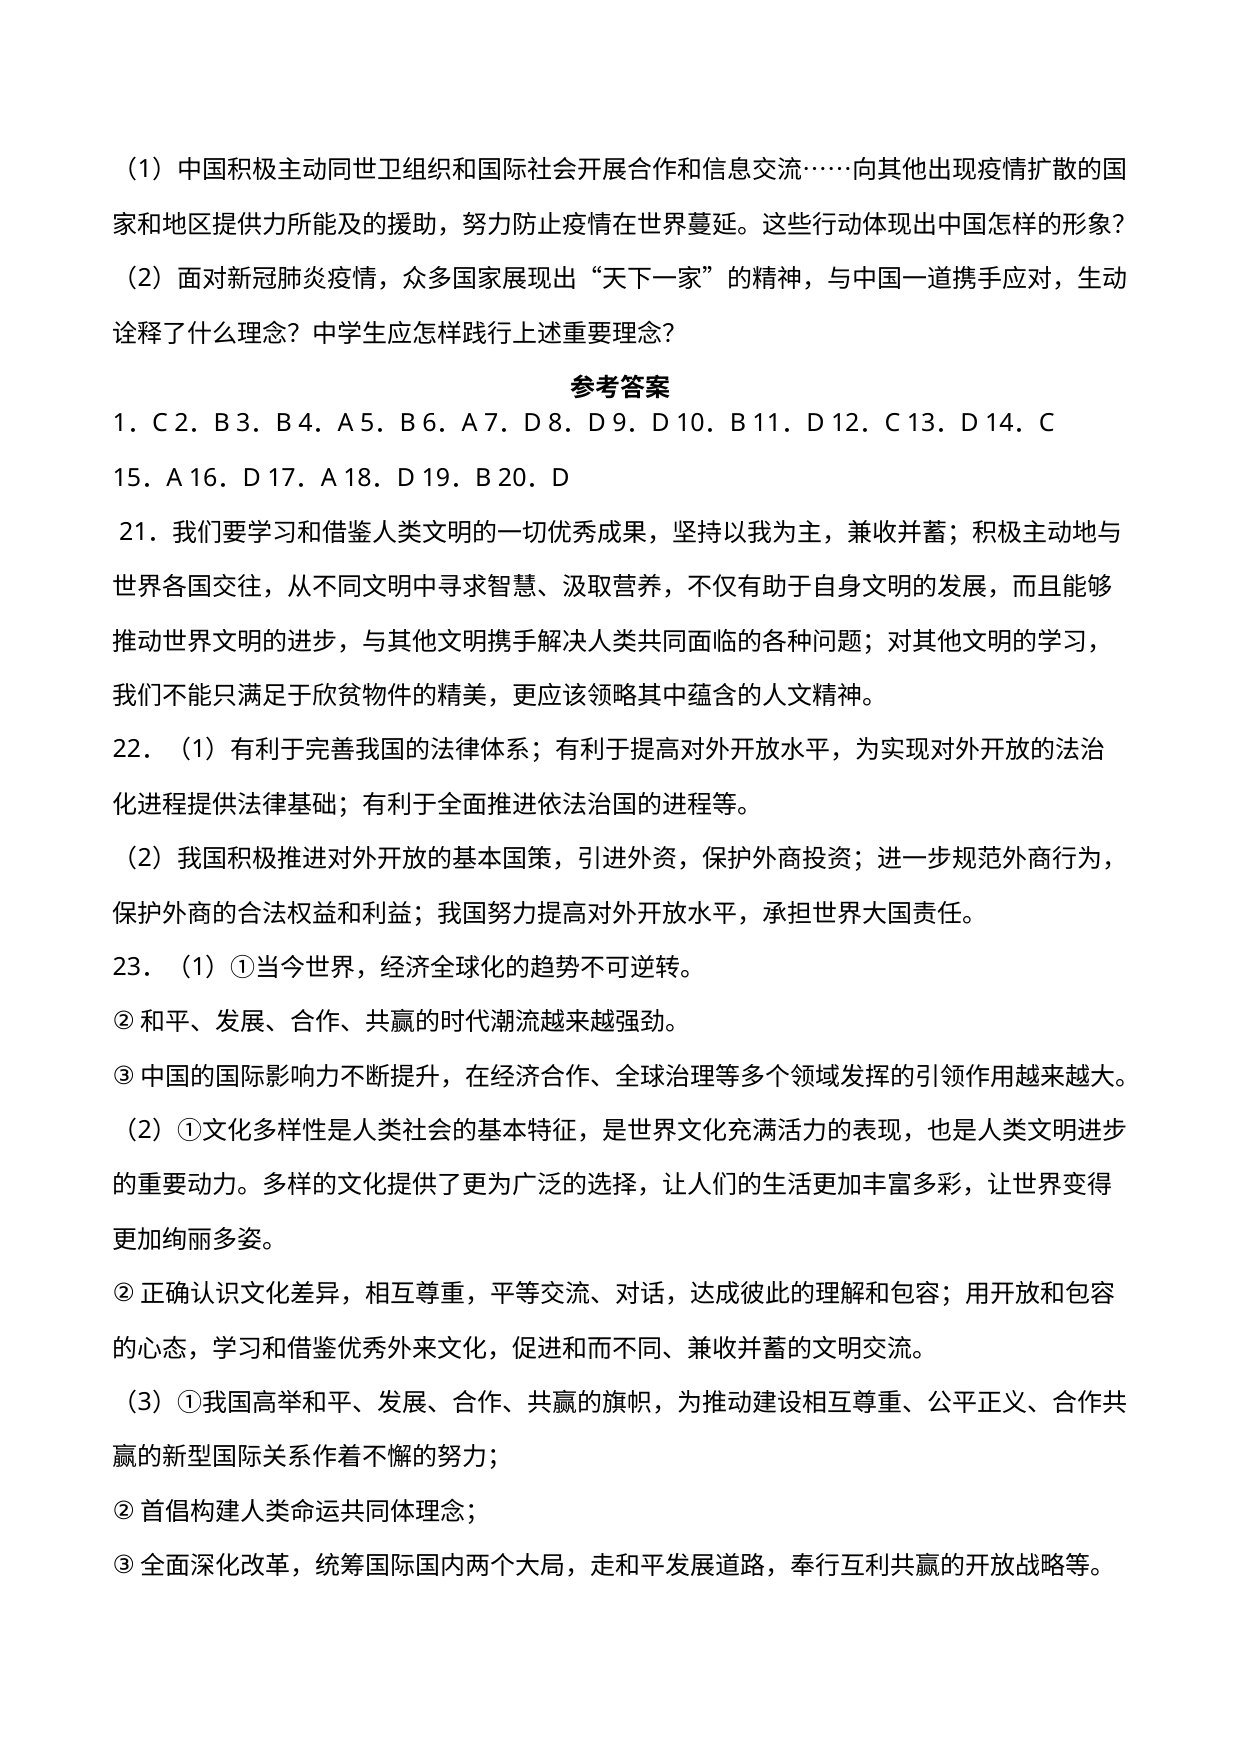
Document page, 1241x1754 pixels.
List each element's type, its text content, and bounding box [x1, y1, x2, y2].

text ②正确认识文化差异，相互尊重，平等交流、对话，达成彼此的理解和包容；用开放和包容的心态，学习和借鉴优秀外来文化，促进和而不同、兼收并蓄的文明交流。 [112, 1274, 1128, 1364]
text ③全面深化改革，统筹国际国内两个大局，走和平发展道路，奉行互利共赢的开放战略等。 [112, 1546, 1128, 1582]
text 23．（1）①当今世界，经济全球化的趋势不可逆转。 [112, 947, 1128, 984]
text （2）我国积极推进对外开放的基本国策，引进外资，保护外商投资；进一步规范外商行为，保护外商的合法权益和利益；我国努力提高对外开放水平，承担世界大国责任。 [112, 839, 1128, 929]
text ②和平、发展、合作、共赢的时代潮流越来越强劲。 [112, 1002, 1128, 1038]
text 22．（1）有利于完善我国的法律体系；有利于提高对外开放水平，为实现对外开放的法治化进程提供法律基础；有利于全面推进依法治国的进程等。 [112, 730, 1128, 821]
text （1）中国积极主动同世卫组织和国际社会开展合作和信息交流……向其他出现疫情扩散的国家和地区提供力所能及的援助，努力防止疫情在世界蔓延。这些行动体现出中国怎样的形象？ [112, 150, 1128, 241]
text （2）①文化多样性是人类社会的基本特征，是世界文化充满活力的表现，也是人类文明进步的重要动力。多样的文化提供了更为广泛的选择，让人们的生活更加丰富多彩，让世界变得更加绚丽多姿。 [112, 1111, 1128, 1256]
text 参考答案 [112, 367, 1128, 404]
text ②首倡构建人类命运共同体理念； [112, 1491, 1128, 1527]
text ③中国的国际影响力不断提升，在经济合作、全球治理等多个领域发挥的引领作用越来越大。 [112, 1056, 1128, 1092]
text （3）①我国高举和平、发展、合作、共赢的旗帜，为推动建设相互尊重、公平正义、合作共赢的新型国际关系作着不懈的努力； [112, 1382, 1128, 1473]
text 21．我们要学习和借鉴人类文明的一切优秀成果，坚持以我为主，兼收并蓄；积极主动地与世界各国交往，从不同文明中寻求智慧、汲取营养，不仅有助于自身文明的发展，而且能够推动世界文明的进步，与其他文明携手解决人类共同面临的各种问题；对其他文明的学习，我们不能只满足于欣贫物件的精美，更应该领略其中蕴含的人文精神。 [112, 512, 1128, 712]
text 1．C 2．B 3．B 4．A 5．B 6．A 7．D 8．D 9．D 10．B 11．D 12．C 13．D 14．C 15．A 16．D 17．A 18．D 19．B 20．D [112, 404, 1128, 494]
text （2）面对新冠肺炎疫情，众多国家展现出“天下一家”的精神，与中国一道携手应对，生动诠释了什么理念？中学生应怎样践行上述重要理念？ [112, 259, 1128, 349]
